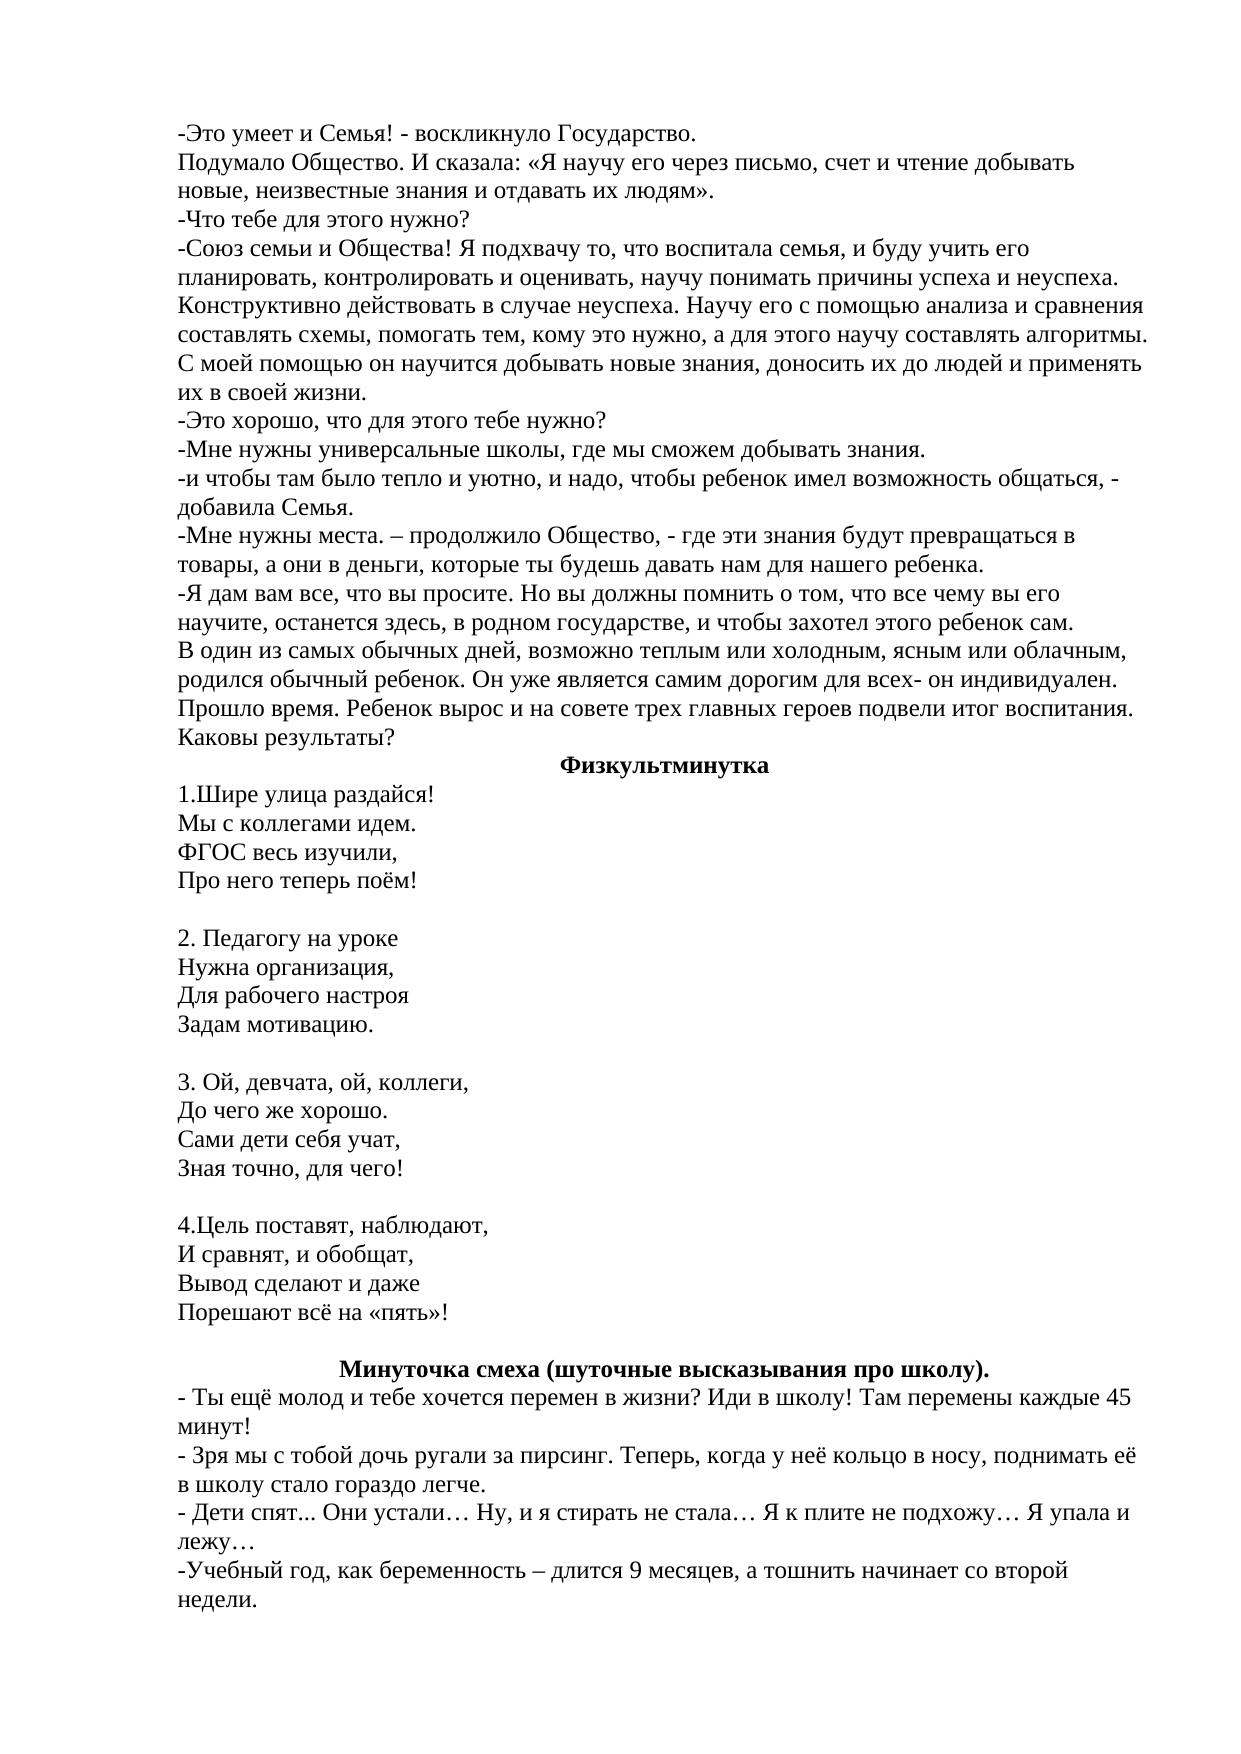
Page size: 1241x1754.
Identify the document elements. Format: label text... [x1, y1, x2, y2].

text -Союз семьи и Общества! Я подхвачу то, что воспитала семья, и буду учить его планировать, контролировать и оценивать, научу понимать причины успеха и неуспеха. Конструктивно действовать в случае неуспеха. Научу его с помощью анализа и сравнения составлять схемы, помогать тем, кому это нужно, а для этого научу составлять алгоритмы. С моей помощью он научится добывать новые знания, доносить их до людей и применять их в своей жизни. [177, 233, 1152, 406]
text 4.Цель поставят, наблюдают, [177, 1211, 1152, 1239]
text -Мне нужны места. – продолжило Общество, - где эти знания будут превращаться в товары, а они в деньги, которые ты будешь давать нам для нашего ребенка. [177, 521, 1152, 578]
text Нужна организация, [177, 952, 1152, 981]
text До чего же хорошо. [177, 1096, 1152, 1124]
text - Зря мы с тобой дочь ругали за пирсинг. Теперь, когда у неё кольцо в носу, поднимать её в школу стало гораздо легче. [177, 1440, 1152, 1497]
text В один из самых обычных дней, возможно теплым или холодным, ясным или облачным, родился обычный ребенок. Он уже является самим дорогим для всех- он индивидуален. Прошло время. Ребенок вырос и на совете трех главных героев подвели итог воспитания. Каковы результаты? [177, 636, 1152, 751]
text 1.Шире улица раздайся! [177, 779, 1152, 808]
text Мы с коллегами идем. [177, 808, 1152, 837]
text -Что тебе для этого нужно? [177, 204, 1152, 233]
text -Это умеет и Семья! - воскликнуло Государство. [177, 118, 1152, 147]
text ФГОС весь изучили, [177, 837, 1152, 866]
text 2. Педагогу на уроке [177, 923, 1152, 952]
text -и чтобы там было тепло и уютно, и надо, чтобы ребенок имел возможность общаться, - добавила Семья. [177, 463, 1152, 521]
text Задам мотивацию. [177, 1009, 1152, 1038]
text Сами дети себя учат, [177, 1124, 1152, 1153]
text Порешают всё на «пять»! [177, 1297, 1152, 1326]
text -Мне нужны универсальные школы, где мы сможем добывать знания. [177, 434, 1152, 463]
text И сравнят, и обобщат, [177, 1239, 1152, 1268]
text -Это хорошо, что для этого тебе нужно? [177, 406, 1152, 434]
text Физкультминутка [177, 751, 1152, 779]
text Минуточка смеха (шуточные высказывания про школу). [177, 1354, 1152, 1382]
text 3. Ой, девчата, ой, коллеги, [177, 1067, 1152, 1096]
text - Ты ещё молод и тебе хочется перемен в жизни? Иди в школу! Там перемены каждые 45 минут! [177, 1382, 1152, 1440]
text Для рабочего настроя [177, 981, 1152, 1009]
text -Я дам вам все, что вы просите. Но вы должны помнить о том, что все чему вы его научите, останется здесь, в родном государстве, и чтобы захотел этого ребенок сам. [177, 578, 1152, 636]
text Про него теперь поём! [177, 866, 1152, 894]
text -Учебный год, как беременность – длится 9 месяцев, а тошнить начинает со второй недели. [177, 1555, 1152, 1612]
text Вывод сделают и даже [177, 1268, 1152, 1297]
text - Дети спят... Они устали… Ну, и я стирать не стала… Я к плите не подхожу… Я упала и лежу… [177, 1497, 1152, 1555]
text Зная точно, для чего! [177, 1153, 1152, 1182]
text Подумало Общество. И сказала: «Я научу его через письмо, счет и чтение добывать новые, неизвестные знания и отдавать их людям». [177, 147, 1152, 204]
